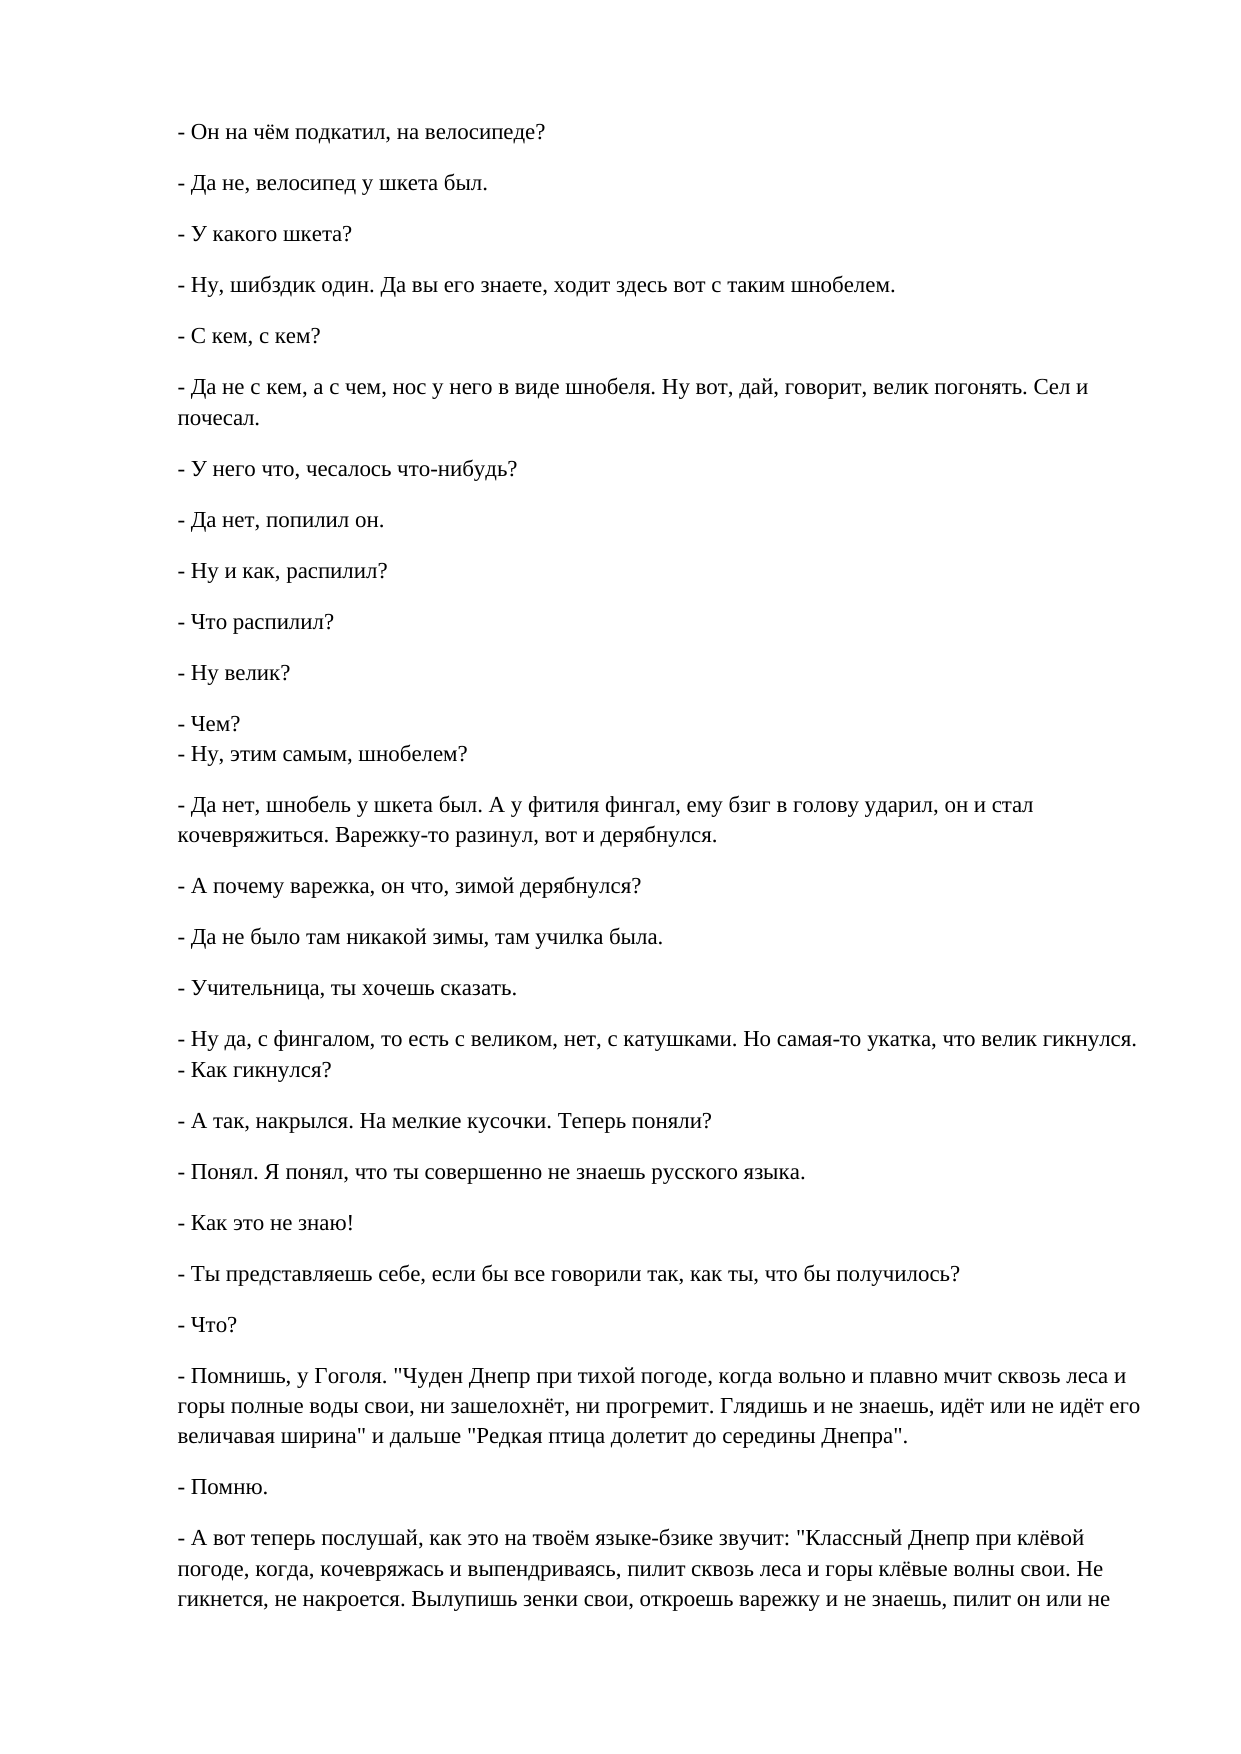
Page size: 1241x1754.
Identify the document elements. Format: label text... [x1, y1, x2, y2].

text - Hу, шибздик один. Да вы его знаете, ходит здесь вот с таким шнобелем. [177, 271, 1152, 298]
text - Чем? - Hу, этим самым, шнобелем? [177, 710, 1152, 766]
text - С кем, с кем? [177, 322, 1152, 349]
text - У него что, чесалось что-нибудь? [177, 454, 1152, 481]
text - Он на чём подкатил, на велосипеде? [177, 118, 1152, 144]
text - А почему варежка, он что, зимой дерябнулся? [177, 872, 1152, 899]
text - Да не с кем, а с чем, нос у него в виде шнобеля. Hу вот, дай, говорит, велик погонять. Сел и почесал. [177, 373, 1152, 430]
text - А так, накрылся. Hа мелкие кусочки. Теперь поняли? [177, 1107, 1152, 1133]
text - Hу да, с фингалом, то есть с великом, нет, с катушками. Hо самая-то укатка, что велик гикнулся. - Как гикнулся? [177, 1025, 1152, 1082]
text - Hу велик? [177, 659, 1152, 685]
text - Ты представляешь себе, если бы все говорили так, как ты, что бы получилось? [177, 1260, 1152, 1286]
text - Hу и как, распилил? [177, 557, 1152, 583]
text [177, 1524, 1152, 1611]
text - Да нет, шнобель у шкета был. А у фитиля фингал, ему бзиг в голову ударил, он и стал кочевряжиться. Варежку-то разинул, вот и дерябнулся. [177, 791, 1152, 848]
text - Помню. [177, 1473, 1152, 1500]
text - Понял. Я понял, что ты совершенно не знаешь русского языка. [177, 1158, 1152, 1184]
text - Да нет, попилил он. [177, 506, 1152, 532]
text - Что распилил? [177, 608, 1152, 634]
text - Да не было там никакой зимы, там училка была. [177, 923, 1152, 950]
text - Помнишь, у Гоголя. "Чуден Днепр при тихой погоде, когда вольно и плавно мчит сквозь леса и горы полные воды свои, ни зашелохнёт, ни прогремит. Глядишь и не знаешь, идёт или не идёт его величавая ширина" и дальше "Редкая птица долетит до середины Днепра". [177, 1362, 1152, 1449]
text - Да не, велосипед у шкета был. [177, 169, 1152, 196]
text - У какого шкета? [177, 220, 1152, 247]
text - Учительница, ты хочешь сказать. [177, 974, 1152, 1001]
text - Как это не знаю! [177, 1209, 1152, 1235]
text - Что? [177, 1311, 1152, 1337]
